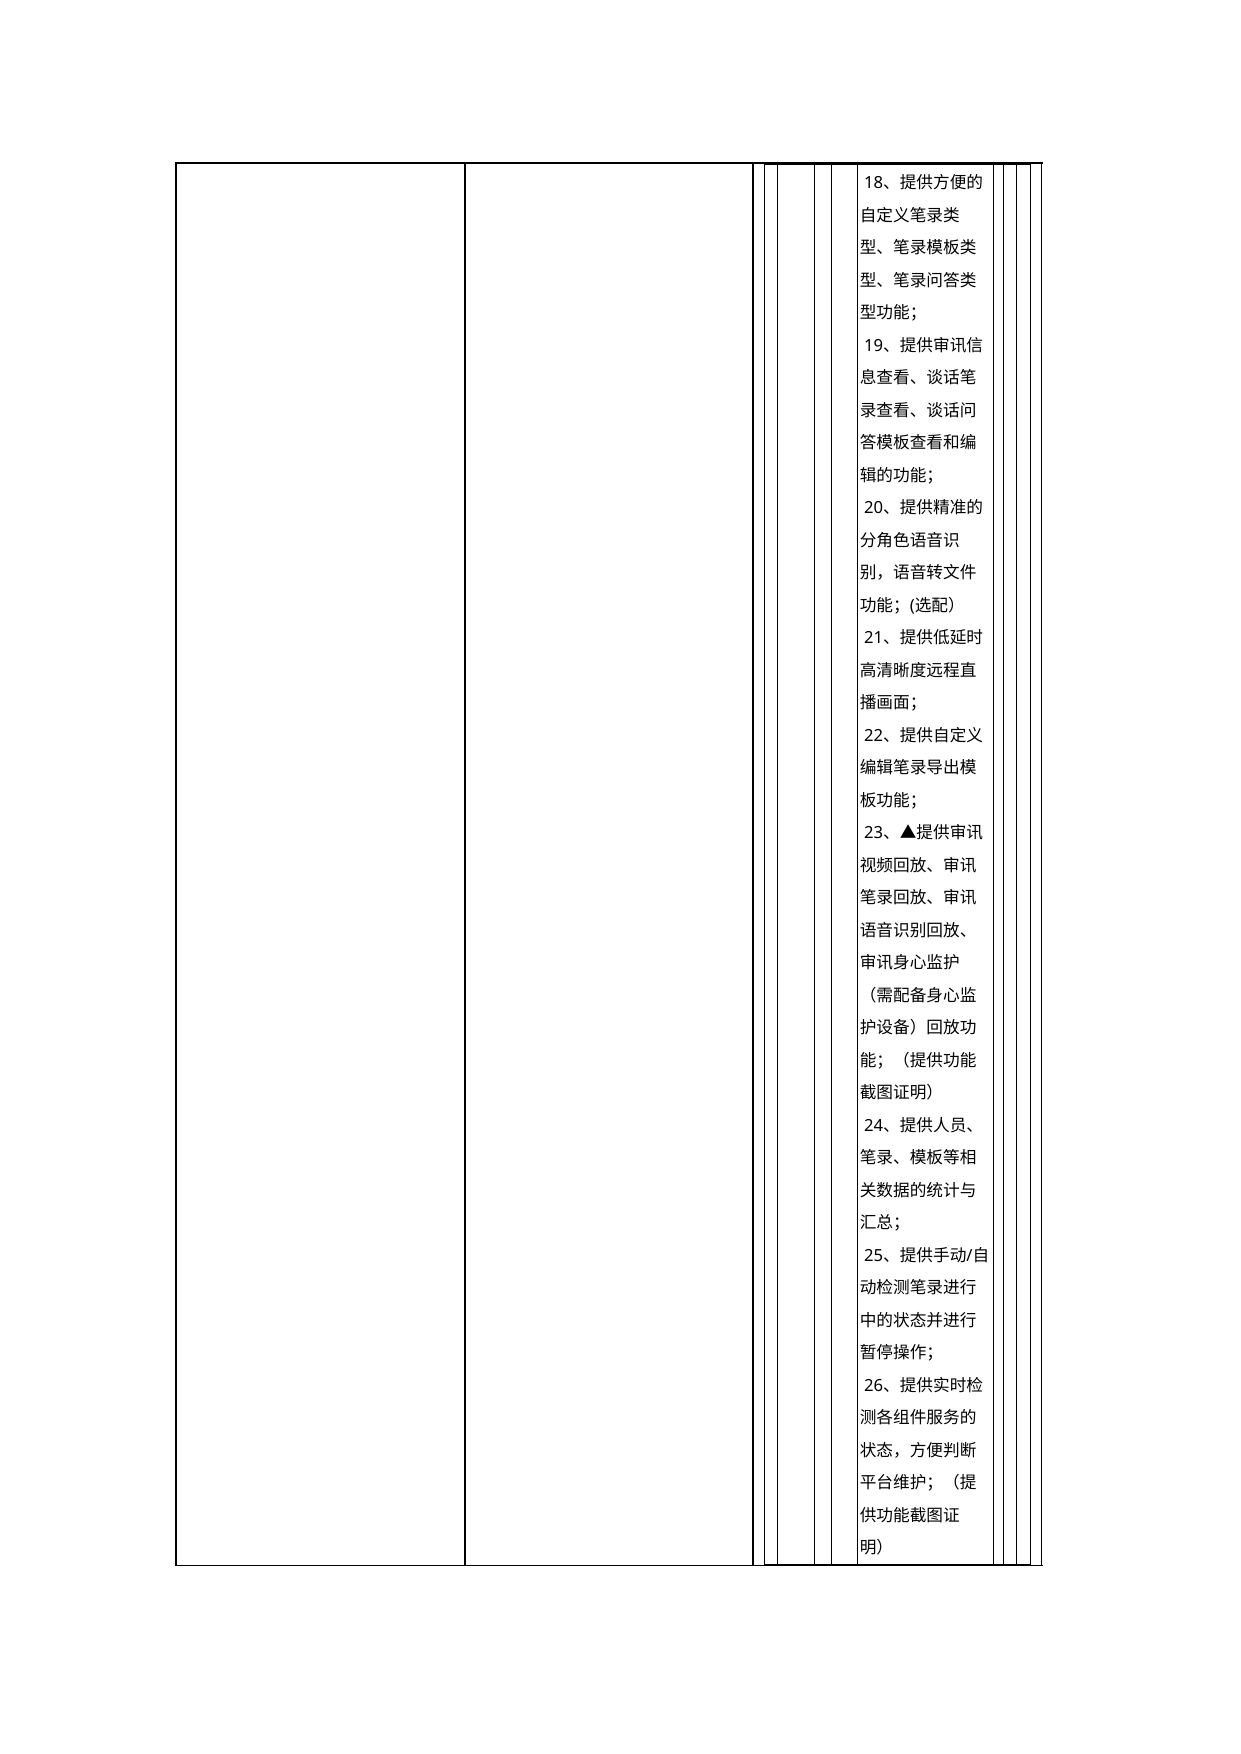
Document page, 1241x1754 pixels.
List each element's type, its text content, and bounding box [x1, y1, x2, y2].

table_cell [832, 165, 857, 1564]
table_cell [858, 165, 993, 1564]
table_cell [778, 165, 814, 1564]
table_cell 1 [177, 164, 464, 1565]
table_cell [1017, 165, 1030, 1564]
table_cell [1004, 165, 1016, 1564]
table_cell [1031, 164, 1041, 1565]
table_cell [815, 165, 831, 1564]
table_cell [754, 164, 764, 1565]
table_cell [765, 165, 777, 1564]
table_cell [994, 165, 1003, 1564]
table_cell ★ [466, 164, 752, 1565]
